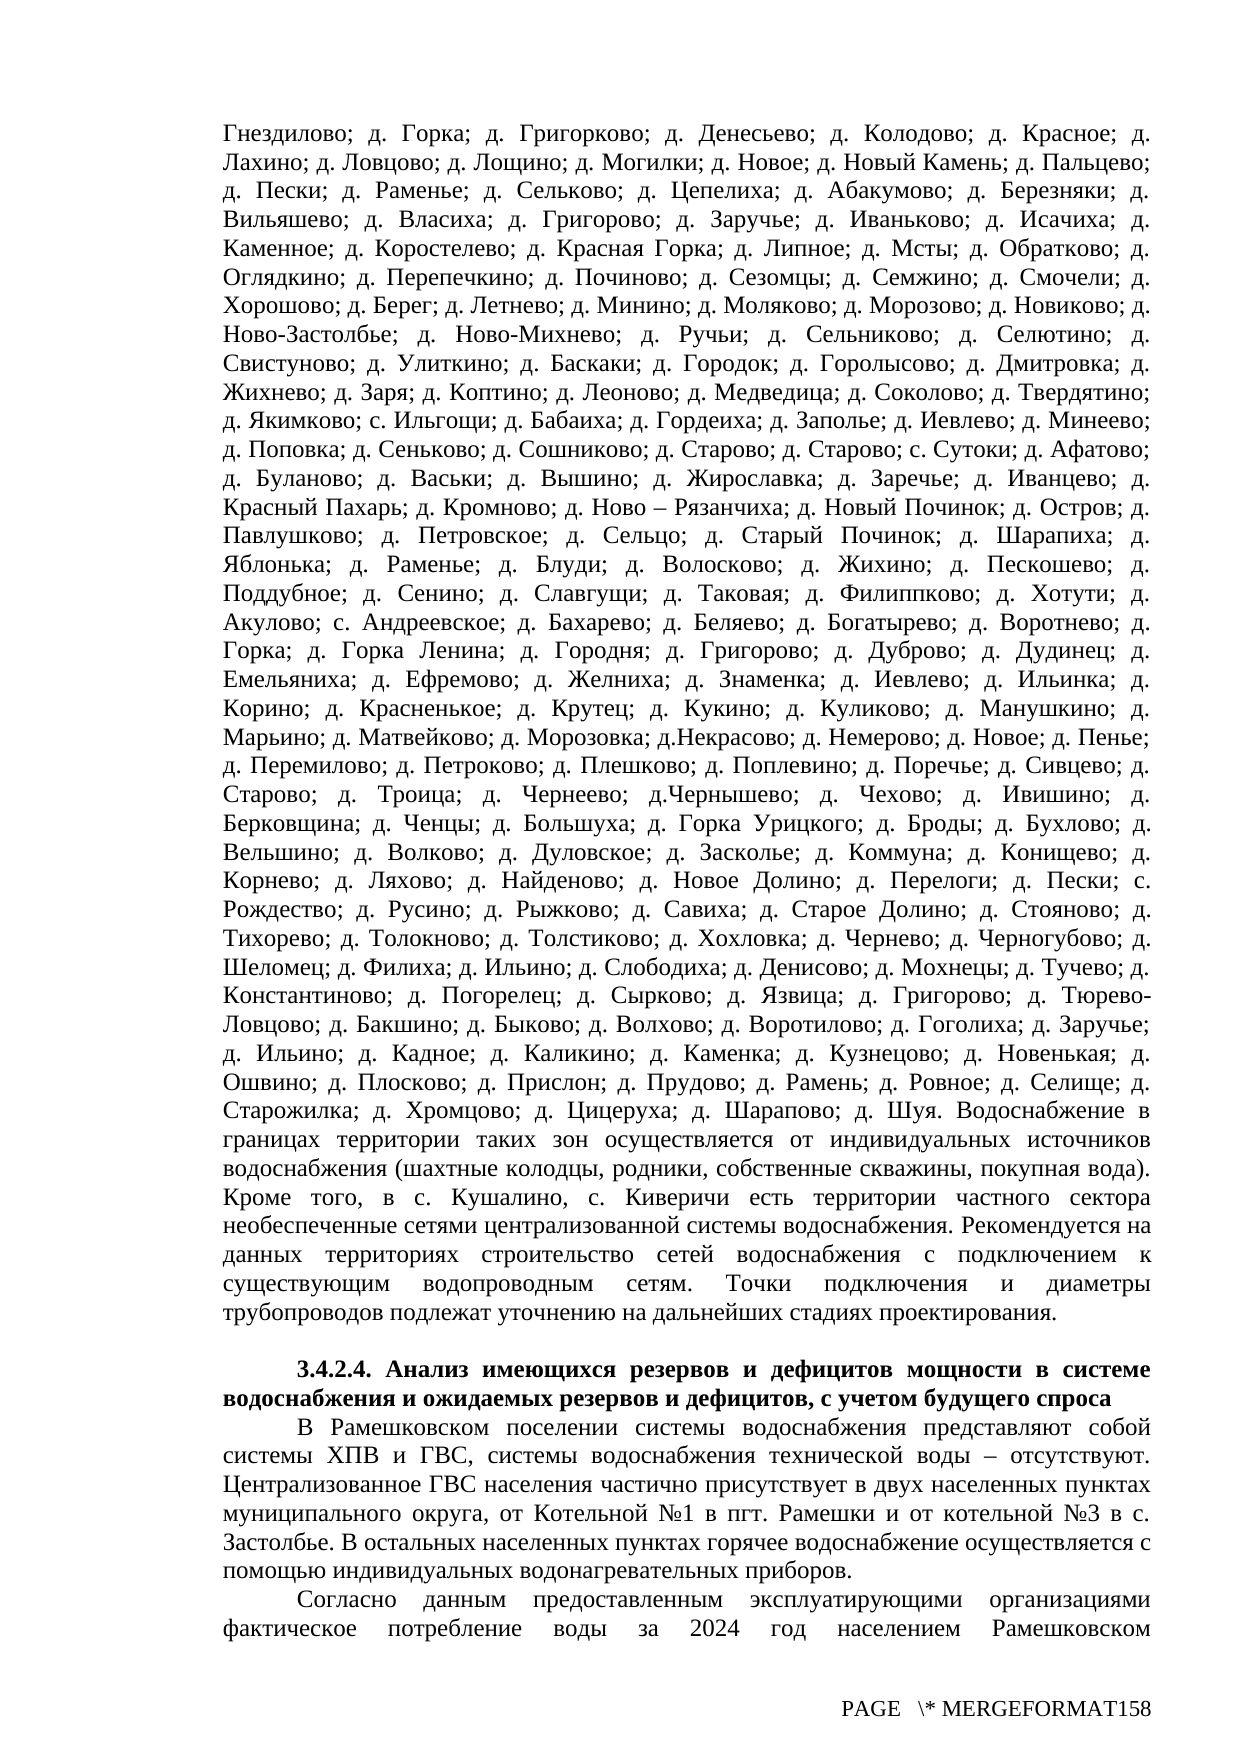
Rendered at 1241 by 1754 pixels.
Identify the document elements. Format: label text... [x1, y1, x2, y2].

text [223, 1584, 1152, 1642]
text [223, 118, 1152, 1326]
text 3.4.2.4. Анализ имеющихся резервов и дефицитов мощности в системе водоснабжения и ожидаемых резервов и дефицитов, с учетом будущего спроса [223, 1354, 1152, 1412]
text В Рамешковском поселении системы водоснабжения представляют собой системы ХПВ и ГВС, системы водоснабжения технической воды – отсутствуют. Централизованное ГВС населения частично присутствует в двух населенных пунктах муниципального округа, от Котельной №1 в пгт. Рамешки и от котельной №3 в с. Застолбье. В остальных населенных пунктах горячее водоснабжение осуществляется с помощью индивидуальных водонагревательных приборов. [223, 1412, 1152, 1584]
